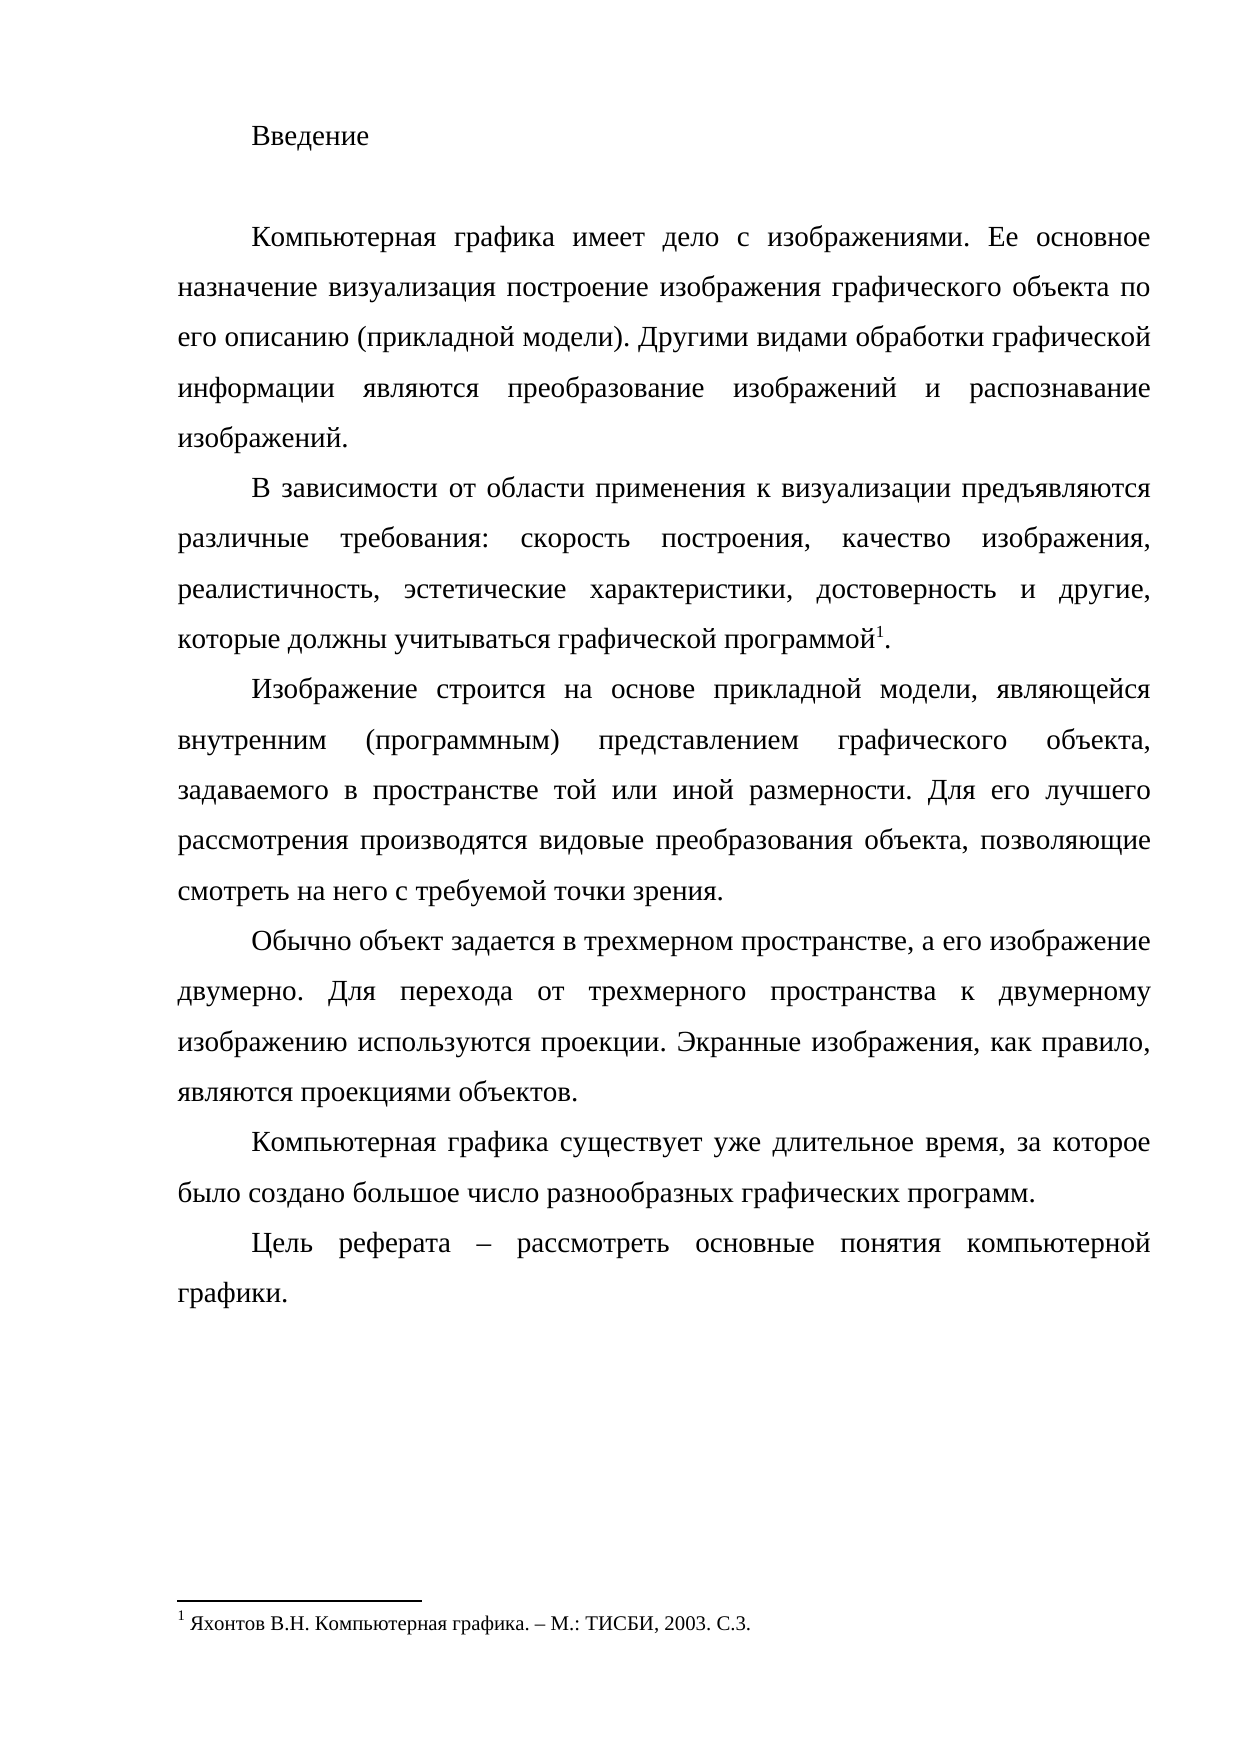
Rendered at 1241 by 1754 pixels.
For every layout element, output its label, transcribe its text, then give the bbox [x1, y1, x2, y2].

text Компьютерная графика имеет дело с изображениями. Ее основное назначение визуализация построение изображения графического объекта по его описанию (прикладной модели). Другими видами обработки графической информации являются преобразование изображений и распознавание изображений. [177, 219, 1152, 453]
text Изображение строится на основе прикладной модели, являющейся внутренним (программным) представлением графического объекта, задаваемого в пространстве той или иной размерности. Для его лучшего рассмотрения производятся видовые преобразования объекта, позволяющие смотреть на него с требуемой точки зрения. [177, 672, 1152, 906]
text В зависимости от области применения к визуализации предъявляются различные требования: скорость построения, качество изображения, реалистичность, эстетические характеристики, достоверность и другие, которые должны учитываться графической программой. [177, 470, 1152, 655]
text Обычно объект задается в трехмерном пространстве, а его изображение двумерно. Для перехода от трехмерного пространства к двумерному изображению используются проекции. Экранные изображения, как правило, являются проекциями объектов. [177, 923, 1152, 1108]
text Компьютерная графика существует уже длительное время, за которое было создано большое число разнообразных графических программ. [177, 1124, 1152, 1208]
text Введение [177, 118, 1152, 152]
text Цель реферата – рассмотреть основные понятия компьютерной графики. [177, 1225, 1152, 1309]
